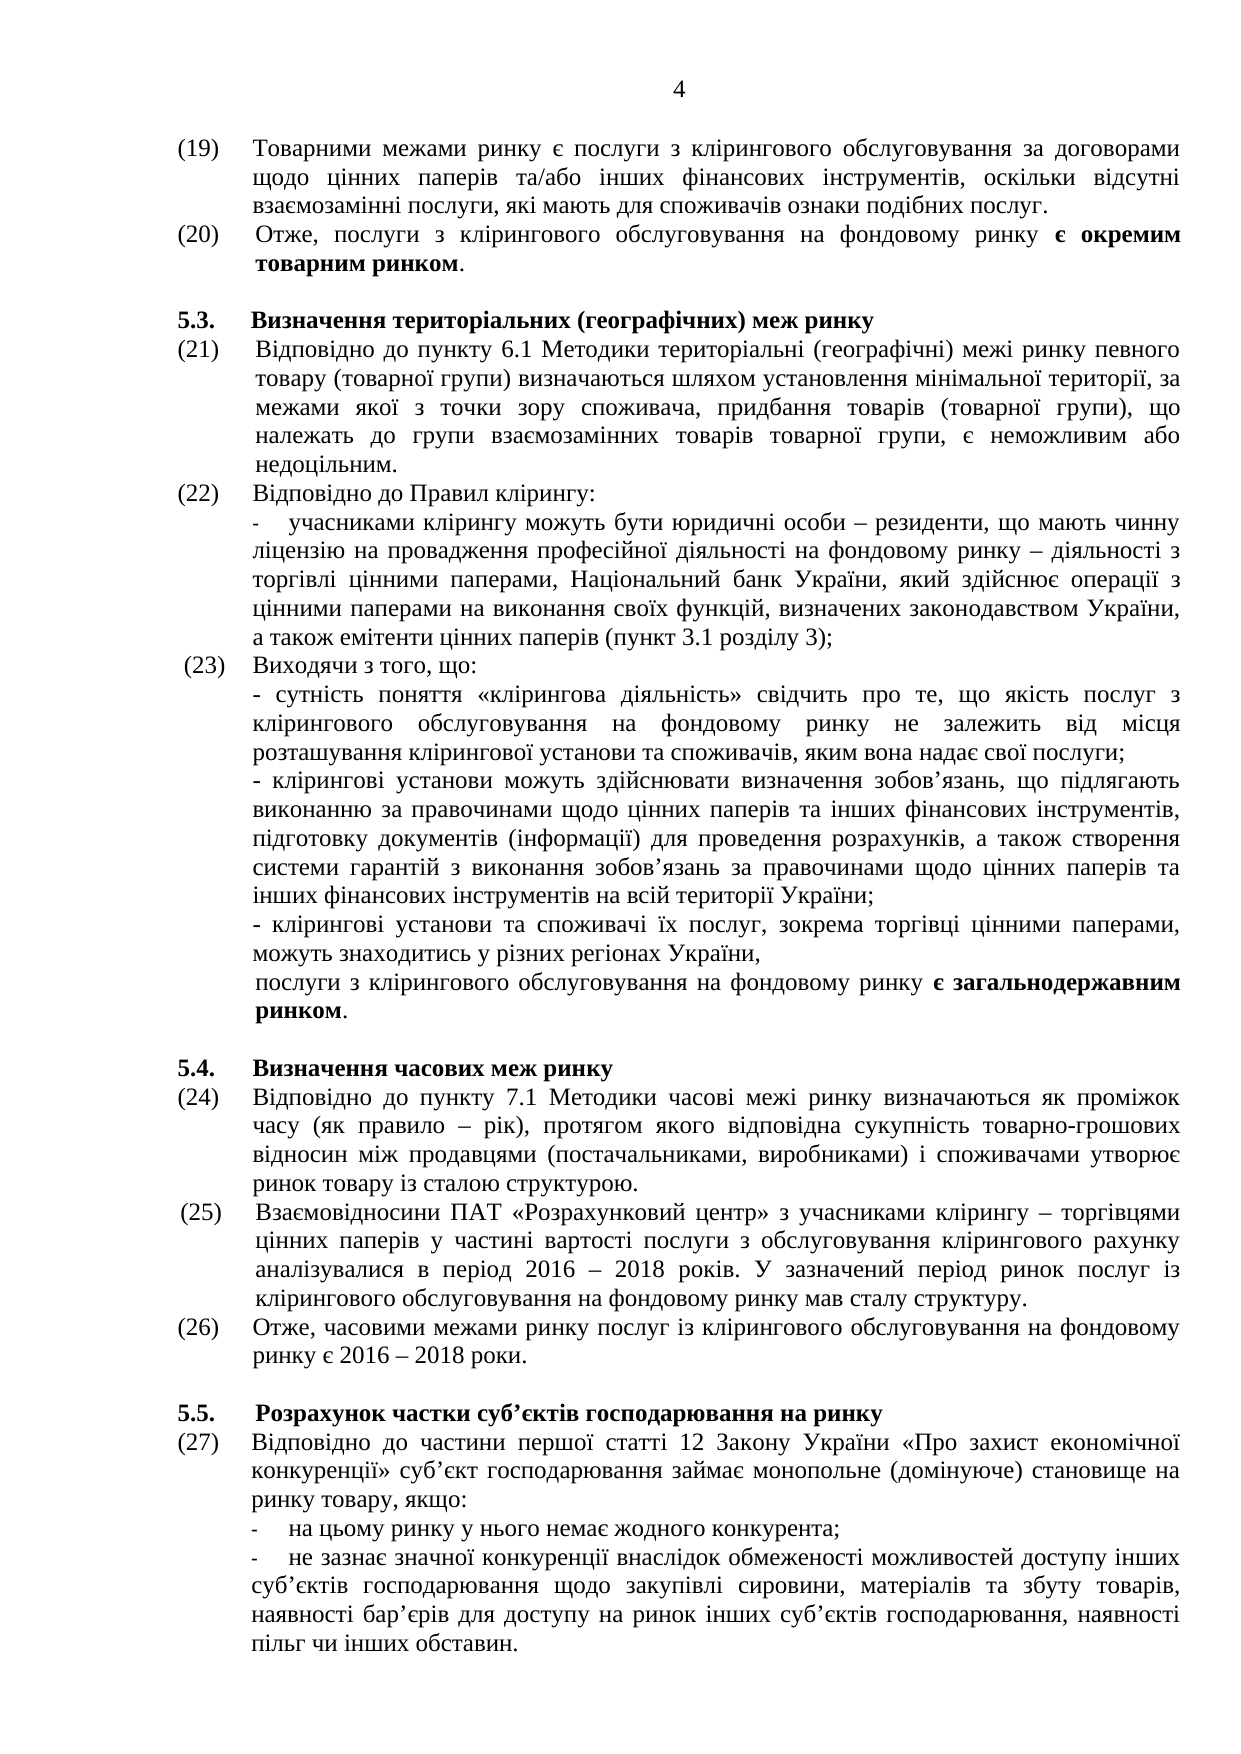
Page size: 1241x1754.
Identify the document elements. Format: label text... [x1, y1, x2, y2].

text 5.3. Визначення територіальних (географічних) меж ринку [177, 306, 1181, 334]
list (27) Відповідно до частини першої статті 12 Закону України «Про захист економічної конкуренції» суб’єкт господарювання займає монопольне (домінуюче) становище на ринку товару, якщо: [177, 1427, 1181, 1513]
text (19) Товарними межами ринку є послуги з клірингового обслуговування за договорами щодо цінних паперів та/або інших фінансових інструментів, оскільки відсутні взаємозамінні послуги, які мають для споживачів ознаки подібних послуг. [177, 133, 1181, 219]
text (26) Отже, часовими межами ринку послуг із клірингового обслуговування на фондовому ринку є 2016 – 2018 роки. [177, 1312, 1181, 1369]
text (20) Отже, послуги з клірингового обслуговування на фондовому ринку є окремим товарним ринком. [177, 219, 1181, 277]
text (25) Взаємовідносини ПАТ «Розрахунковий центр» з учасниками клірингу – торгівцями цінних паперів у частині вартості послуги з обслуговування клірингового рахунку аналізувалися в період 2016 – 2018 років. У зазначений період ринок послуг із клірингового обслуговування на фондовому ринку мав сталу структуру. [180, 1197, 1181, 1312]
list на цьому ринку у нього немає жодного конкурента; [251, 1513, 1181, 1542]
text (23) Виходячи з того, що: [177, 651, 1181, 679]
list не зазнає значної конкуренції внаслідок обмеженості можливостей доступу інших суб’єктів господарювання щодо закупівлі сировини, матеріалів та збуту товарів, наявності бар’єрів для доступу на ринок інших суб’єктів господарювання, наявності пільг чи інших обставин. [251, 1542, 1181, 1657]
text послуги з клірингового обслуговування на фондовому ринку є загальнодержавним ринком. [177, 967, 1181, 1024]
list учасниками клірингу можуть бути юридичні особи – резиденти, що мають чинну ліцензію на провадження професійної діяльності на фондовому ринку – діяльності з торгівлі цінними паперами, Національний банк України, який здійснює операції з цінними паперами на виконання своїх функцій, визначених законодавством України, а також емітенти цінних паперів (пункт 3.1 розділу 3); [252, 507, 1181, 651]
text - клірингові установи та споживачі їх послуг, зокрема торгівці цінними паперами, можуть знаходитись у різних регіонах України, [252, 909, 1181, 967]
text 5.5. Розрахунок частки суб’єктів господарювання на ринку [177, 1398, 1181, 1427]
text - клірингові установи можуть здійснювати визначення зобов’язань, що підлягають виконанню за правочинами щодо цінних паперів та інших фінансових інструментів, підготовку документів (інформації) для проведення розрахунків, а також створення системи гарантій з виконання зобов’язань за правочинами щодо цінних паперів та інших фінансових інструментів на всій території України; [177, 766, 1181, 909]
text 5.4. Визначення часових меж ринку [177, 1053, 1181, 1082]
text (24) Відповідно до пункту 7.1 Методики часові межі ринку визначаються як проміжок часу (як правило – рік), протягом якого відповідна сукупність товарно-грошових відносин між продавцями (постачальниками, виробниками) і споживачами утворює ринок товару із сталою структурою. [177, 1082, 1181, 1197]
text - сутність поняття «клірингова діяльність» свідчить про те, що якість послуг з клірингового обслуговування на фондовому ринку не залежить від місця розташування клірингової установи та споживачів, яким вона надає свої послуги; [177, 679, 1181, 766]
text (21) Відповідно до пункту 6.1 Методики територіальні (географічні) межі ринку певного товару (товарної групи) визначаються шляхом установлення мінімальної території, за межами якої з точки зору споживача, придбання товарів (товарної групи), що належать до групи взаємозамінних товарів товарної групи, є неможливим або недоцільним. [177, 334, 1181, 478]
text (22) Відповідно до Правил клірингу: [177, 478, 1181, 507]
